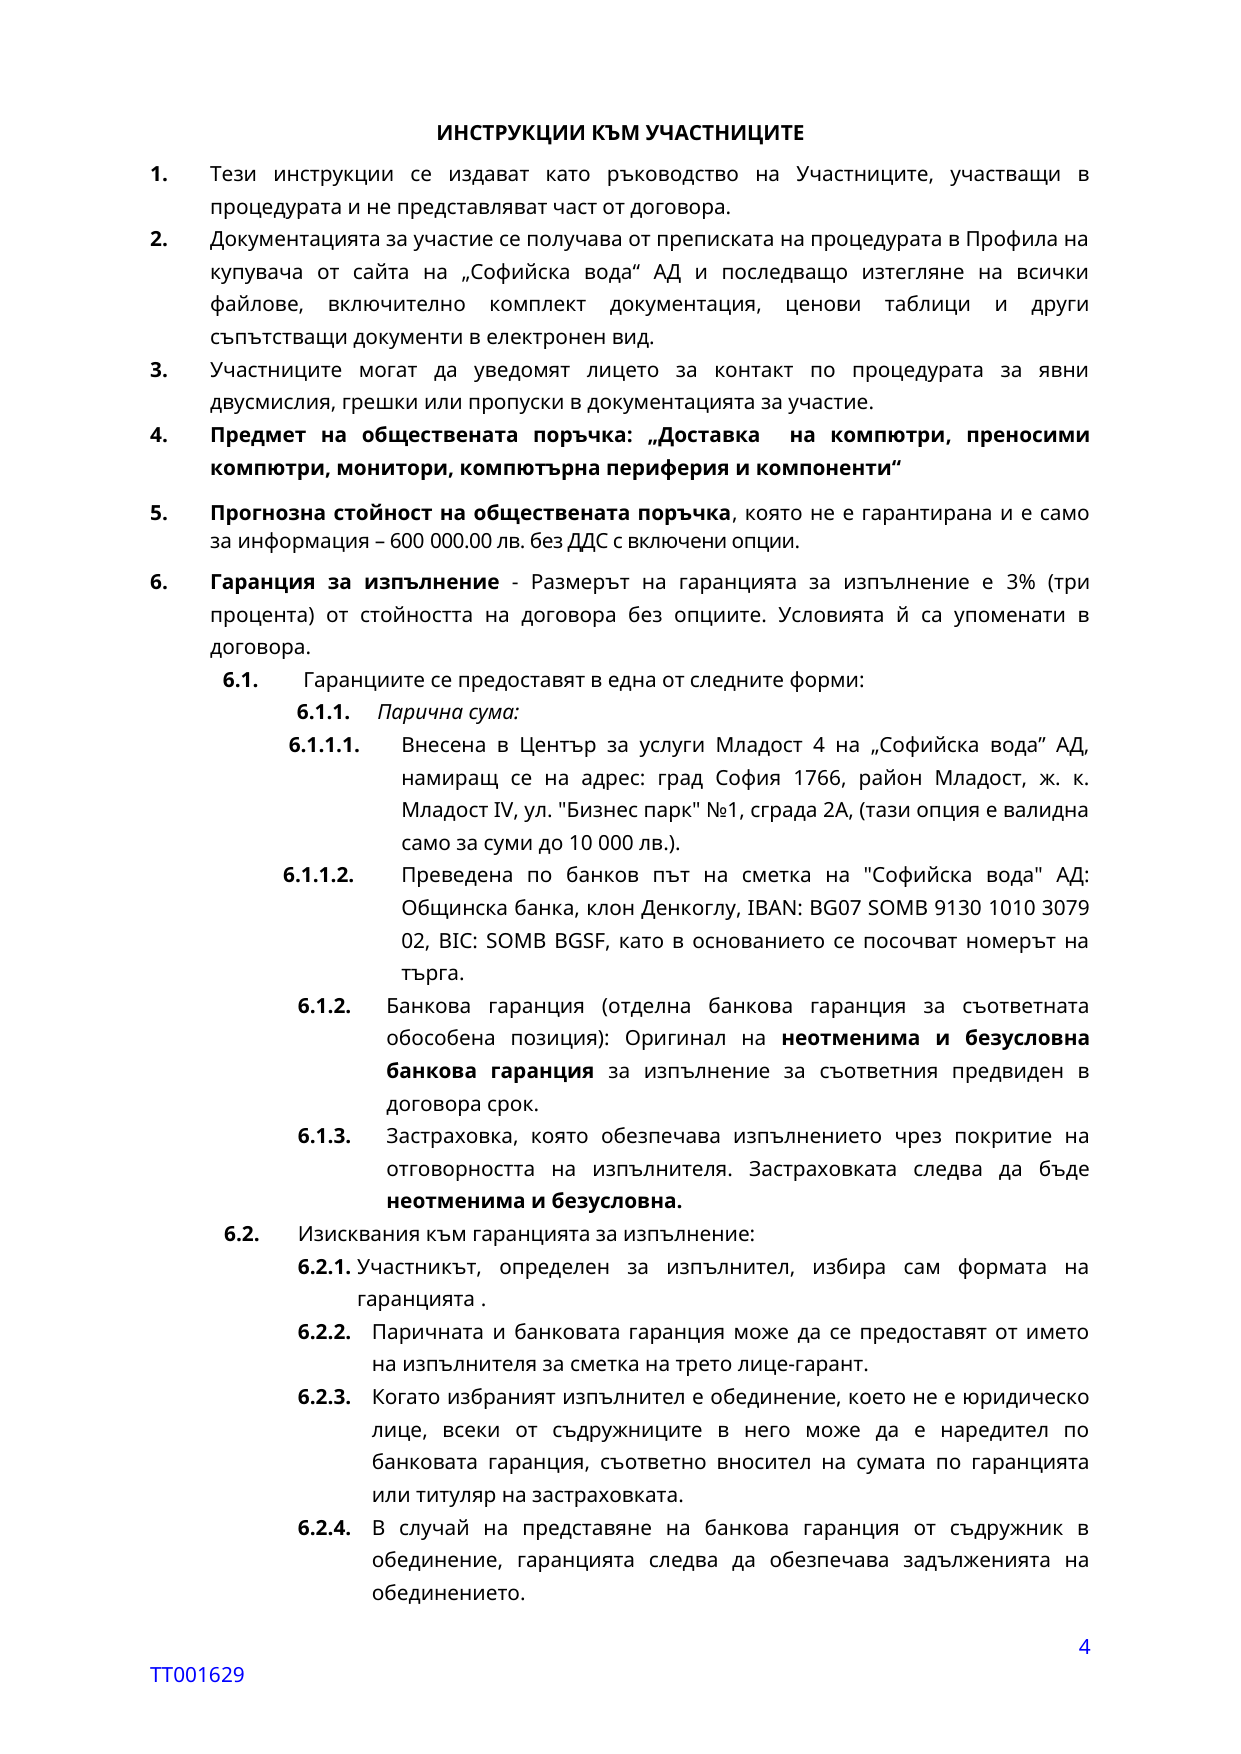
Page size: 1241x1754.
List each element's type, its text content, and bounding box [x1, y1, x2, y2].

list Документацията за участие се получава от преписката на процедурата в Профила на купувача от сайта на „Софийска вода“ АД и последващо изтегляне на всички файлове, включително комплект документация, ценови таблици и други съпътстващи документи в електронен вид. [150, 224, 1090, 351]
list Участникът, определен за изпълнител, избира сам формата на гаранцията . [298, 1252, 1090, 1313]
list Тези инструкции се издават като ръководство на Участниците, участващи в процедурата и не представляват част от договора. [150, 159, 1090, 220]
list В случай на представяне на банкова гаранция от съдружник в обединение, гаранцията следва да обезпечава задълженията на обединението. [298, 1513, 1090, 1606]
list Внесена в Център за услуги Младост 4 на „Софийска вода” АД, намиращ се на адрес: град София 1766, район Младост, ж. к. Младост ІV, ул. "Бизнес парк" №1, сграда 2А, (тази опция е валидна само за суми до 10 000 лв.). [288, 730, 1090, 856]
list Изисквания към гаранцията за изпълнение: [224, 1219, 1090, 1248]
list Предмет на обществената поръчка: „Доставка на компютри, преносими компютри, монитори, компютърна периферия и компоненти“ [150, 420, 1090, 481]
list Участниците могат да уведомят лицето за контакт по процедурата за явни двусмислия, грешки или пропуски в документацията за участие. [150, 355, 1090, 416]
list Парична сума: [297, 697, 1090, 726]
list Гаранция за изпълнение - Размерът на гаранцията за изпълнение е 3% (три процента) от стойността на договора без опциите. Условията й са упоменати в договора. [150, 567, 1090, 661]
list Прогнозна стойност на обществената поръчка, която не е гарантирана и е само за информация – 600 000.00 лв. без ДДС с включени опции. [150, 498, 1090, 554]
list Гаранциите се предоставят в една от следните форми: [223, 665, 1090, 693]
list Банкова гаранция (отделна банкова гаранция за съответната обособена позиция): Оригинал на неотменима и безусловна банкова гаранция за изпълнение за съответния предвиден в договора срок. [298, 991, 1090, 1117]
list Застраховка, която обезпечава изпълнението чрез покритие на отговорността на изпълнителя. Застраховката следва да бъде неотменима и безусловна. [298, 1121, 1090, 1215]
list Преведена по банков път на сметка на "Софийска вода" АД: Общинска банка, клон Денкоглу, IBAN: BG07 SOMB 9130 1010 3079 02, BIC: SOMB BGSF, като в основанието се посочват номерът на търга. [283, 861, 1090, 987]
list Когато избраният изпълнител е обединение, което не е юридическо лице, всеки от съдружниците в него може да е наредител по банковата гаранция, съответно вносител на сумата по гаранцията или титуляр на застраховката. [298, 1382, 1090, 1508]
text ИНСТРУКЦИИ КЪМ УЧАСТНИЦИТЕ [150, 118, 1090, 147]
list Паричната и банковата гаранция може да се предоставят от името на изпълнителя за сметка на трето лице-гарант. [298, 1317, 1090, 1378]
